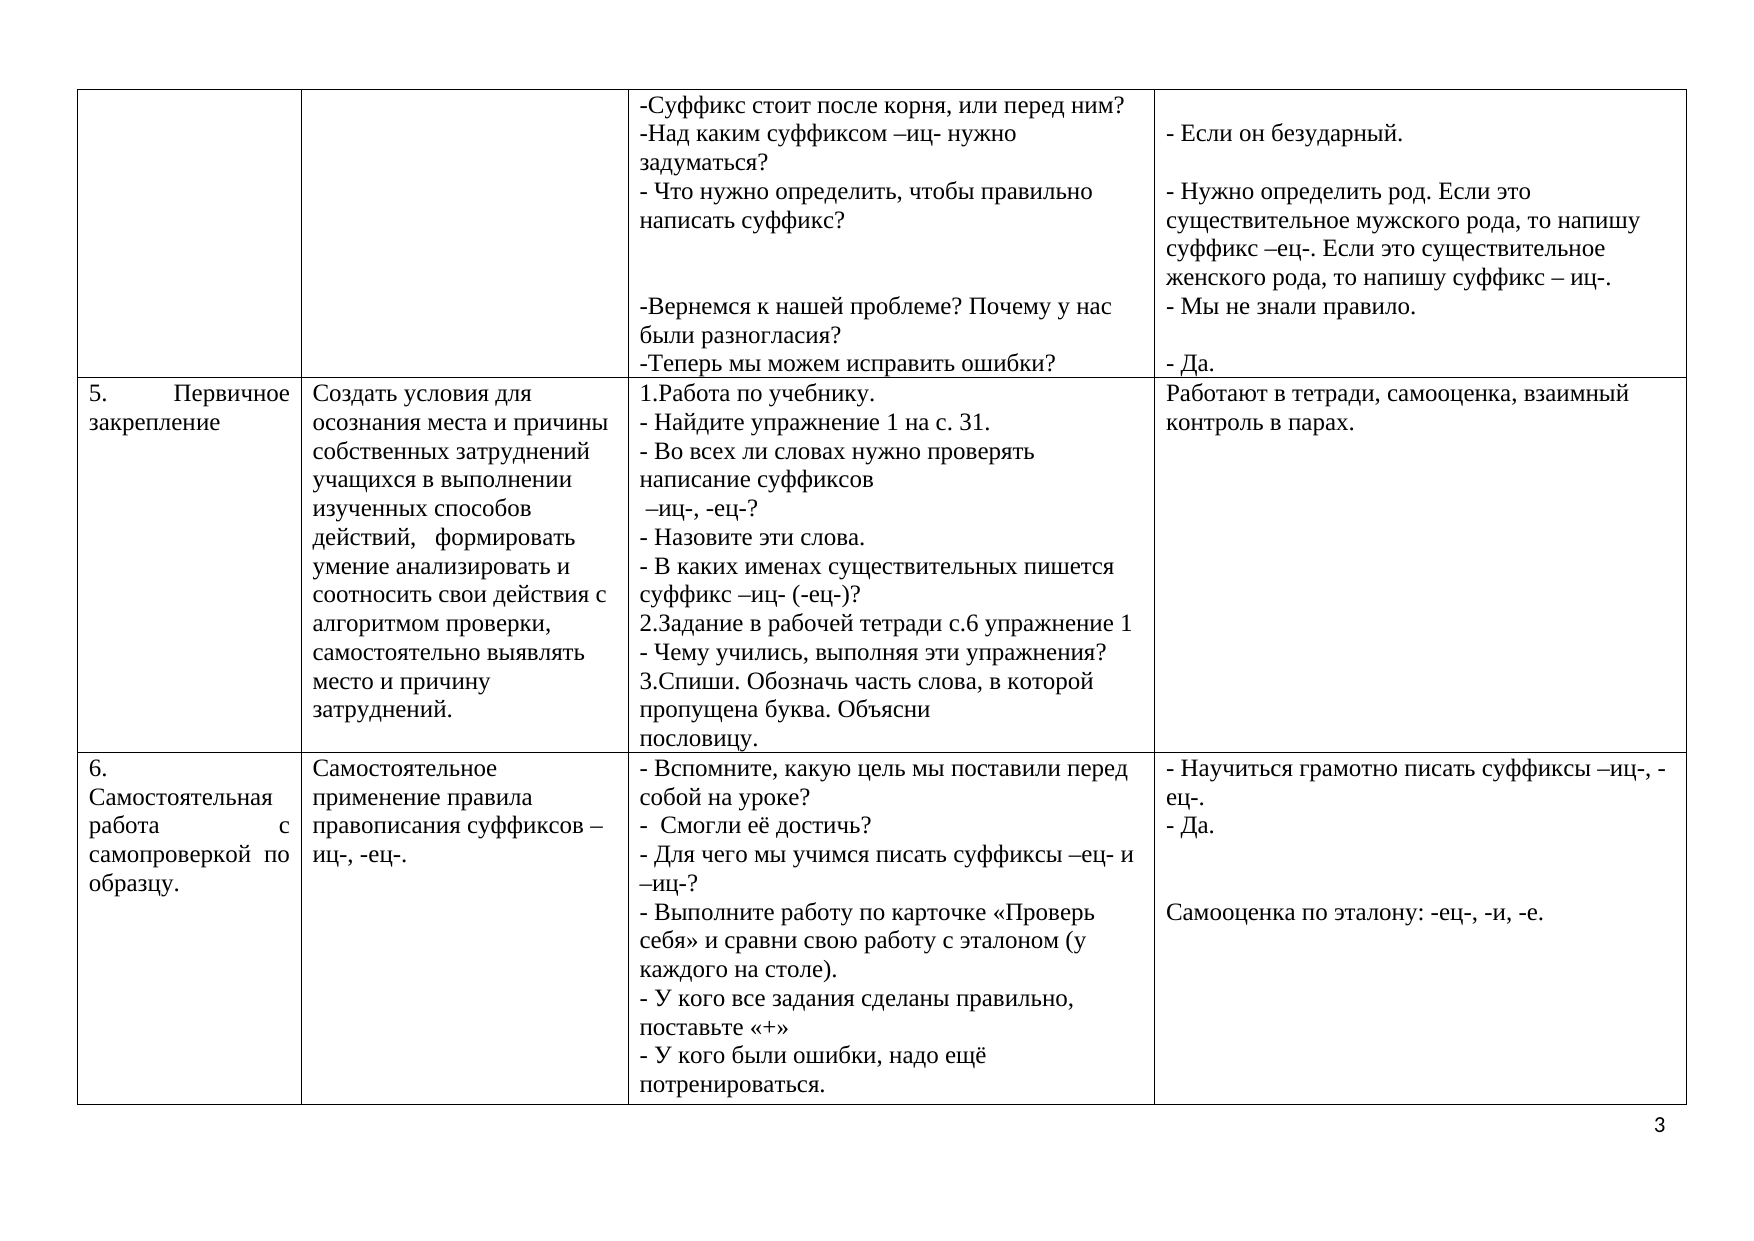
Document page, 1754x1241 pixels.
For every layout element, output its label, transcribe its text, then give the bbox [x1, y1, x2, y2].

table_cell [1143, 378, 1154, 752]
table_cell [302, 90, 628, 377]
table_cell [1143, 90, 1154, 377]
table_cell Самостоятельное применение правила правописания суффиксов –иц-, -ец-. [302, 753, 628, 1104]
table_cell - Научиться грамотно писать суффиксы –иц-, -ец-. - Да. Самооценка по эталону: -ец-, -и, -е. [1155, 753, 1686, 1104]
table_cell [78, 90, 301, 377]
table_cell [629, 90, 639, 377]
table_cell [1155, 90, 1686, 377]
table_cell - Вспомните, какую цель мы поставили перед собой на уроке? - Смогли её достичь? - Для чего мы учимся писать суффиксы –ец- и –иц-? - Выполните работу по карточке «Проверь себя» и сравни свою работу с эталоном (у каждого на столе). - У кого все задания сделаны правильно, поставьте «+» - У кого были ошибки, надо ещё потренироваться. [629, 753, 1154, 1104]
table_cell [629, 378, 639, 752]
table_cell 6. Самостоятельная работа с самопроверкой по образцу. [78, 753, 301, 1104]
table_cell Создать условия для осознания места и причины собственных затруднений учащихся в выполнении изученных способов действий, формировать умение анализировать и соотносить свои действия с алгоритмом проверки, самостоятельно выявлять место и причину затруднений. [302, 378, 628, 752]
table_cell Работают в тетради, самооценка, взаимный контроль в парах. [1155, 378, 1686, 752]
table_cell 5. Первичное закрепление [78, 378, 301, 752]
